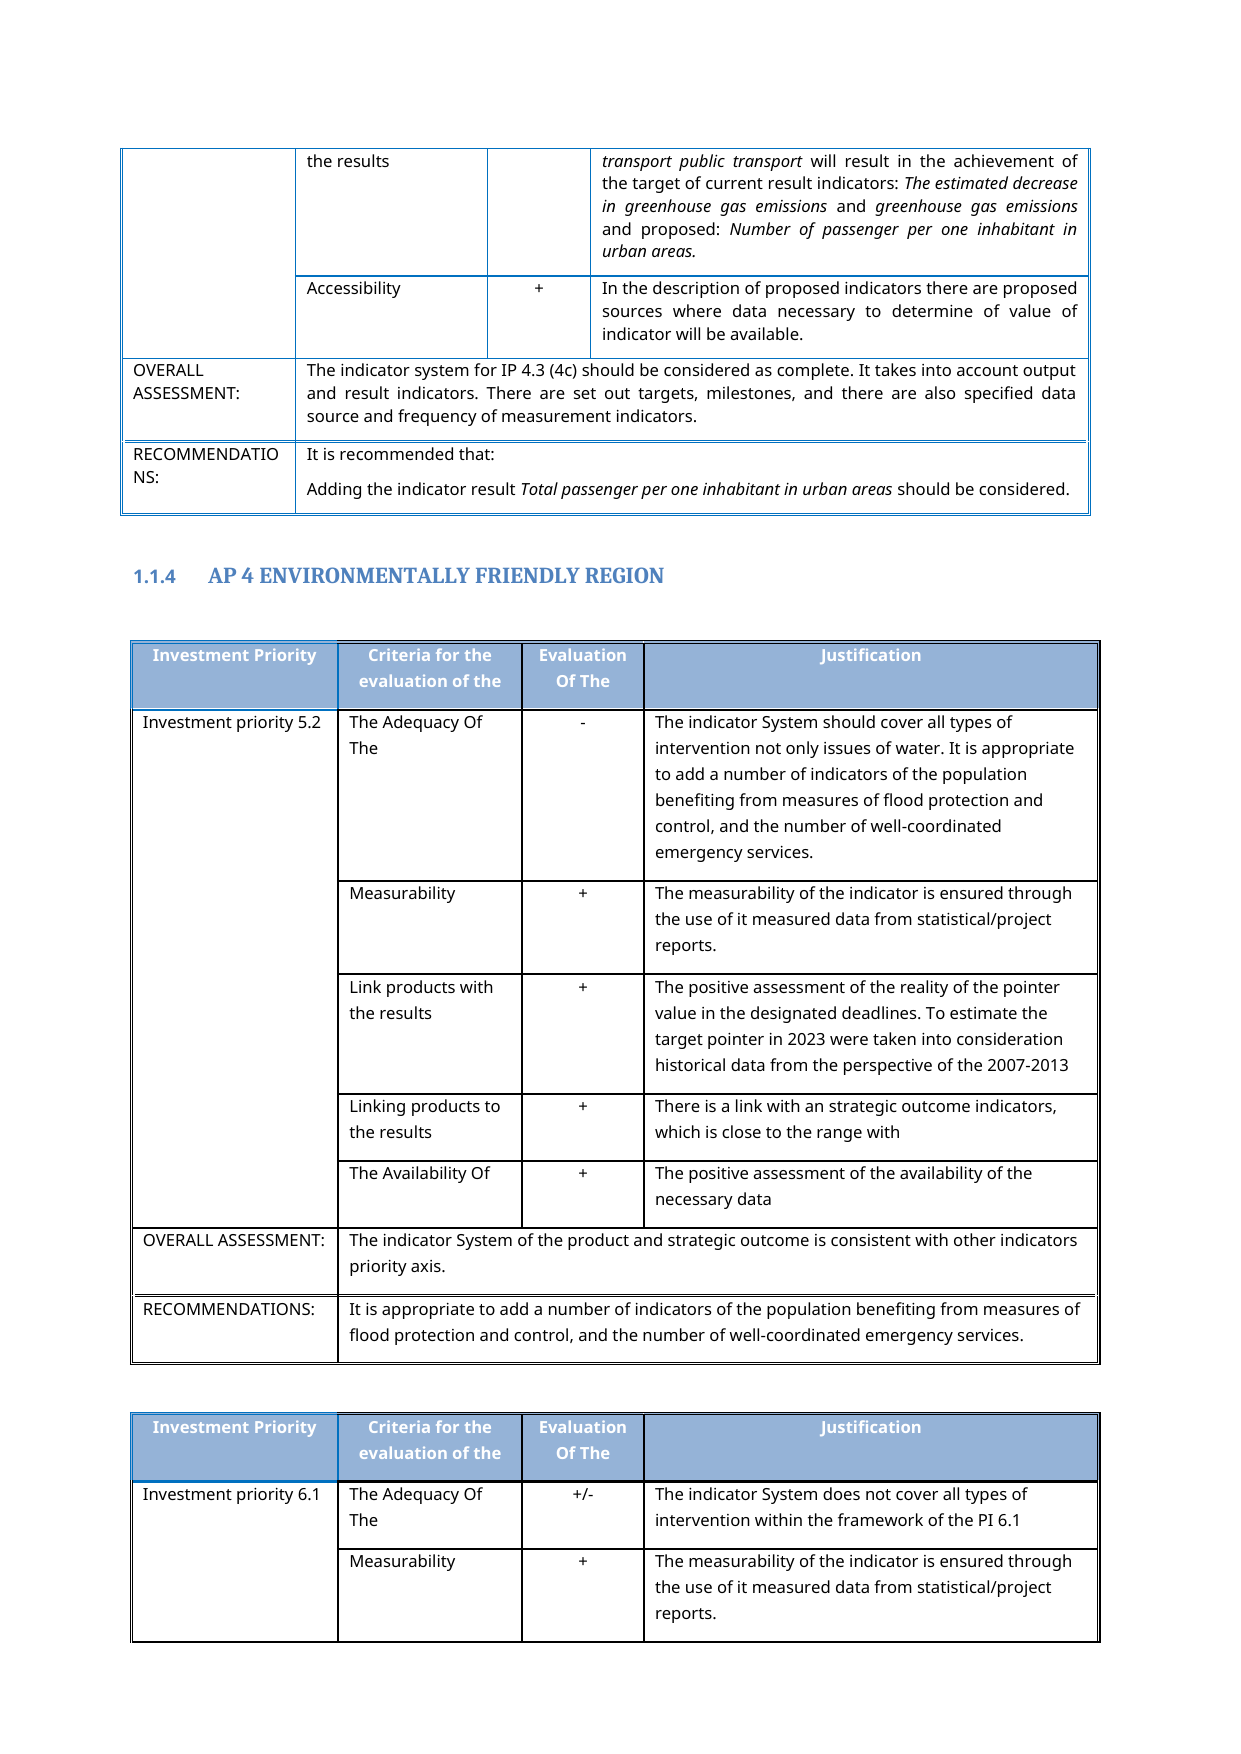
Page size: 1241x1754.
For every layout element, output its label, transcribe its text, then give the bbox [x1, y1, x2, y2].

table_cell - [523, 711, 643, 880]
table_cell +/- [523, 1483, 643, 1548]
table_cell OVERALL ASSESSMENT: [133, 1229, 337, 1294]
table_header Criteria for the evaluation of the [339, 1415, 521, 1480]
table_header Justification [645, 1415, 1097, 1480]
table_cell Investment priority 5.2 [133, 711, 337, 1227]
table_cell Measurability [339, 1550, 521, 1641]
subtitle AP 4 ENVIRONMENTALLY FRIENDLY REGION [133, 563, 1078, 589]
table_cell The Adequacy Of The [339, 711, 521, 880]
table_cell + [523, 882, 643, 973]
table_cell OVERALL ASSESSMENT: [123, 359, 295, 440]
table_cell The Adequacy Of The [339, 1483, 521, 1548]
table_header Investment Priority [133, 644, 337, 708]
table_cell Measurability [339, 882, 521, 973]
table_cell The positive assessment of the availability of the necessary data [645, 1162, 1097, 1227]
table_cell Link products with the results [339, 975, 521, 1092]
table_cell Linking products to the results [339, 1095, 521, 1159]
table_header Criteria for the evaluation of the [339, 644, 521, 708]
table_cell Investment priority 6.1 [133, 1483, 337, 1641]
table_cell + [523, 1550, 643, 1641]
table_cell + [523, 1095, 643, 1159]
table_cell RECOMMENDATIONS: [131, 1294, 337, 1362]
table_cell The indicator System of the product and strategic outcome is consistent with other indicators priority axis. [339, 1229, 1097, 1294]
table_cell The positive assessment of the reality of the pointer value in the designated deadlines. To estimate the target pointer in 2023 were taken into consideration historical data from the perspective of the 2007-2013 [645, 975, 1097, 1092]
table_cell + [523, 1162, 643, 1227]
table_cell The Availability Of [339, 1162, 521, 1227]
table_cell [296, 149, 487, 275]
table_cell There is a link with an strategic outcome indicators, which is close to the range with [645, 1095, 1097, 1159]
table_header Justification [645, 644, 1097, 708]
table_cell It is appropriate to add a number of indicators of the population benefiting from measures of flood protection and control, and the number of well-coordinated emergency services. [339, 1294, 1099, 1362]
table_cell [296, 277, 487, 357]
table_cell The measurability of the indicator is ensured through the use of it measured data from statistical/project reports. [645, 1550, 1097, 1641]
table_header Evaluation Of The [523, 644, 643, 708]
table_cell + [488, 277, 590, 357]
table_header Evaluation Of The [523, 1415, 643, 1480]
table_cell + [488, 149, 590, 275]
table_cell The measurability of the indicator is ensured through the use of it measured data from statistical/project reports. [645, 882, 1097, 973]
table_cell In the description of proposed indicators there are proposed sources where data necessary to determine of value of indicator will be available. [591, 277, 1088, 357]
table_cell The indicator system for IP 4.3 (4c) should be considered as complete. It takes into account output and result indicators. There are set out targets, milestones, and there are also specified data source and frequency of measurement indicators. [296, 359, 1088, 440]
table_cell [591, 149, 1088, 275]
table_cell The indicator System does not cover all types of intervention within the framework of the PI 6.1 [645, 1483, 1097, 1548]
table_cell + [523, 975, 643, 1092]
table_cell The indicator System should cover all types of intervention not only issues of water. It is appropriate to add a number of indicators of the population benefiting from measures of flood protection and control, and the number of well-coordinated emergency services. [645, 711, 1097, 880]
table_cell It is recommended that: Adding the indicator result Total passenger per one inhabitant in urban areas should be considered. [296, 440, 1088, 513]
table_cell RECOMMENDATIONS: [123, 440, 295, 513]
table_header Investment Priority [133, 1415, 337, 1480]
